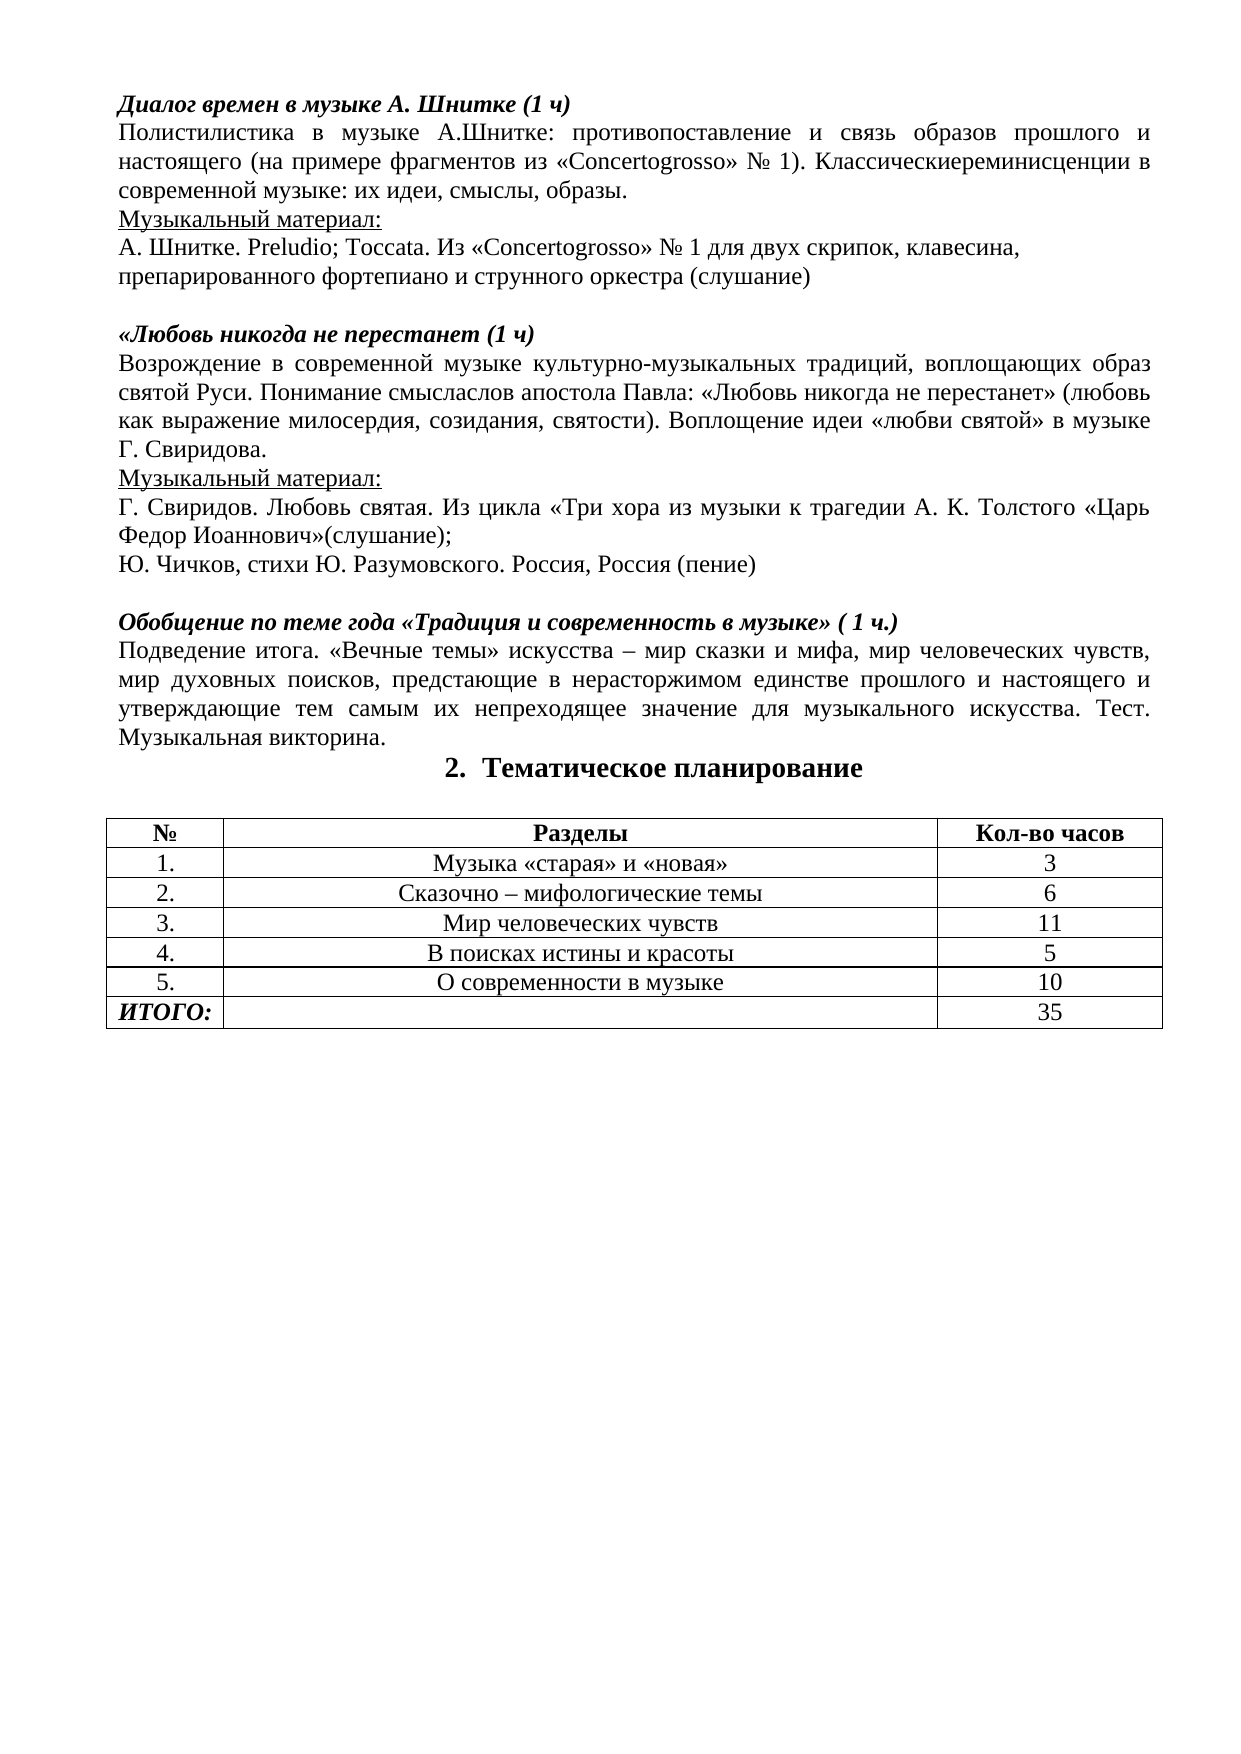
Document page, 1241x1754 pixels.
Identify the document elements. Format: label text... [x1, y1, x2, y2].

text Музыкальный материал: [118, 463, 1152, 492]
table_header Кол-во часов [938, 819, 1162, 847]
text Ю. Чичков, стихи Ю. Разумовского. Россия, Россия (пение) [118, 549, 1152, 578]
table_header № [107, 819, 223, 847]
table_cell 10 [938, 968, 1162, 996]
table_cell 6 [938, 878, 1162, 907]
text Г. Свиридов. Любовь святая. Из цикла «Три хора из музыки к трагедии А. К. Толстого «Царь Федор Иоаннович»(слушание); [118, 492, 1152, 549]
table_cell 3. [107, 908, 223, 937]
table_cell 5. [107, 968, 223, 996]
text Обобщение по теме года «Традиция и современность в музыке» ( 1 ч.) [118, 607, 1152, 635]
table_cell 4. [107, 938, 223, 966]
table_header Разделы [224, 819, 937, 847]
table_cell Мир человеческих чувств [224, 908, 937, 937]
table_cell Сказочно – мифологические темы [224, 878, 937, 907]
table_cell О современности в музыке [224, 968, 937, 996]
text А. Шнитке. Рrеludio; Тоссаtа. Из «Cоnсеrtоgrоssо» № 1 для двух скрипок, клавесина, [118, 232, 1152, 261]
table_cell 35 [938, 997, 1162, 1028]
table_cell 1. [107, 848, 223, 877]
text «Любовь никогда не перестанет (1 ч) [118, 319, 1152, 348]
text Возрождение в современной музыке культурно-музыкальных традиций, воплощающих образ святой Руси. Понимание смысласлов апостола Павла: «Любовь никогда не перестанет» (любовь как выражение милосердия, созидания, святости). Воплощение идеи «любви святой» в музыке Г. Свиридова. [118, 348, 1152, 463]
table_cell Музыка «старая» и «новая» [224, 848, 937, 877]
table_cell 3 [938, 848, 1162, 877]
table_cell ИТОГО: [107, 997, 223, 1028]
table_cell 5 [938, 938, 1162, 966]
table_cell 11 [938, 908, 1162, 937]
text Музыкальный материал: [118, 204, 1152, 232]
table_cell 2. [107, 878, 223, 907]
text Диалог времен в музыке А. Шнитке (1 ч) [118, 89, 1152, 117]
text Полистилистика в музыке А.Шнитке: противопоставление и связь образов прошлого и настоящего (на примере фрагментов из «Cоnсеrtоgrоssо» № 1). Классическиереминисценции в современной музыке: их идеи, смыслы, образы. [118, 117, 1152, 204]
text Подведение итога. «Вечные темы» искусства – мир сказки и мифа, мир человеческих чувств, мир духовных поисков, предстающие в нерасторжимом единстве прошлого и настоящего и утверждающие тем самым их непреходящее значение для музыкального искусства. Тест. Музыкальная викторина. [118, 635, 1152, 750]
table_cell В поисках истины и красоты [224, 938, 937, 966]
list Тематическое планирование [156, 750, 1152, 784]
text препарированного фортепиано и струнного оркестра (слушание) [118, 261, 1152, 290]
table_cell [224, 997, 937, 1028]
